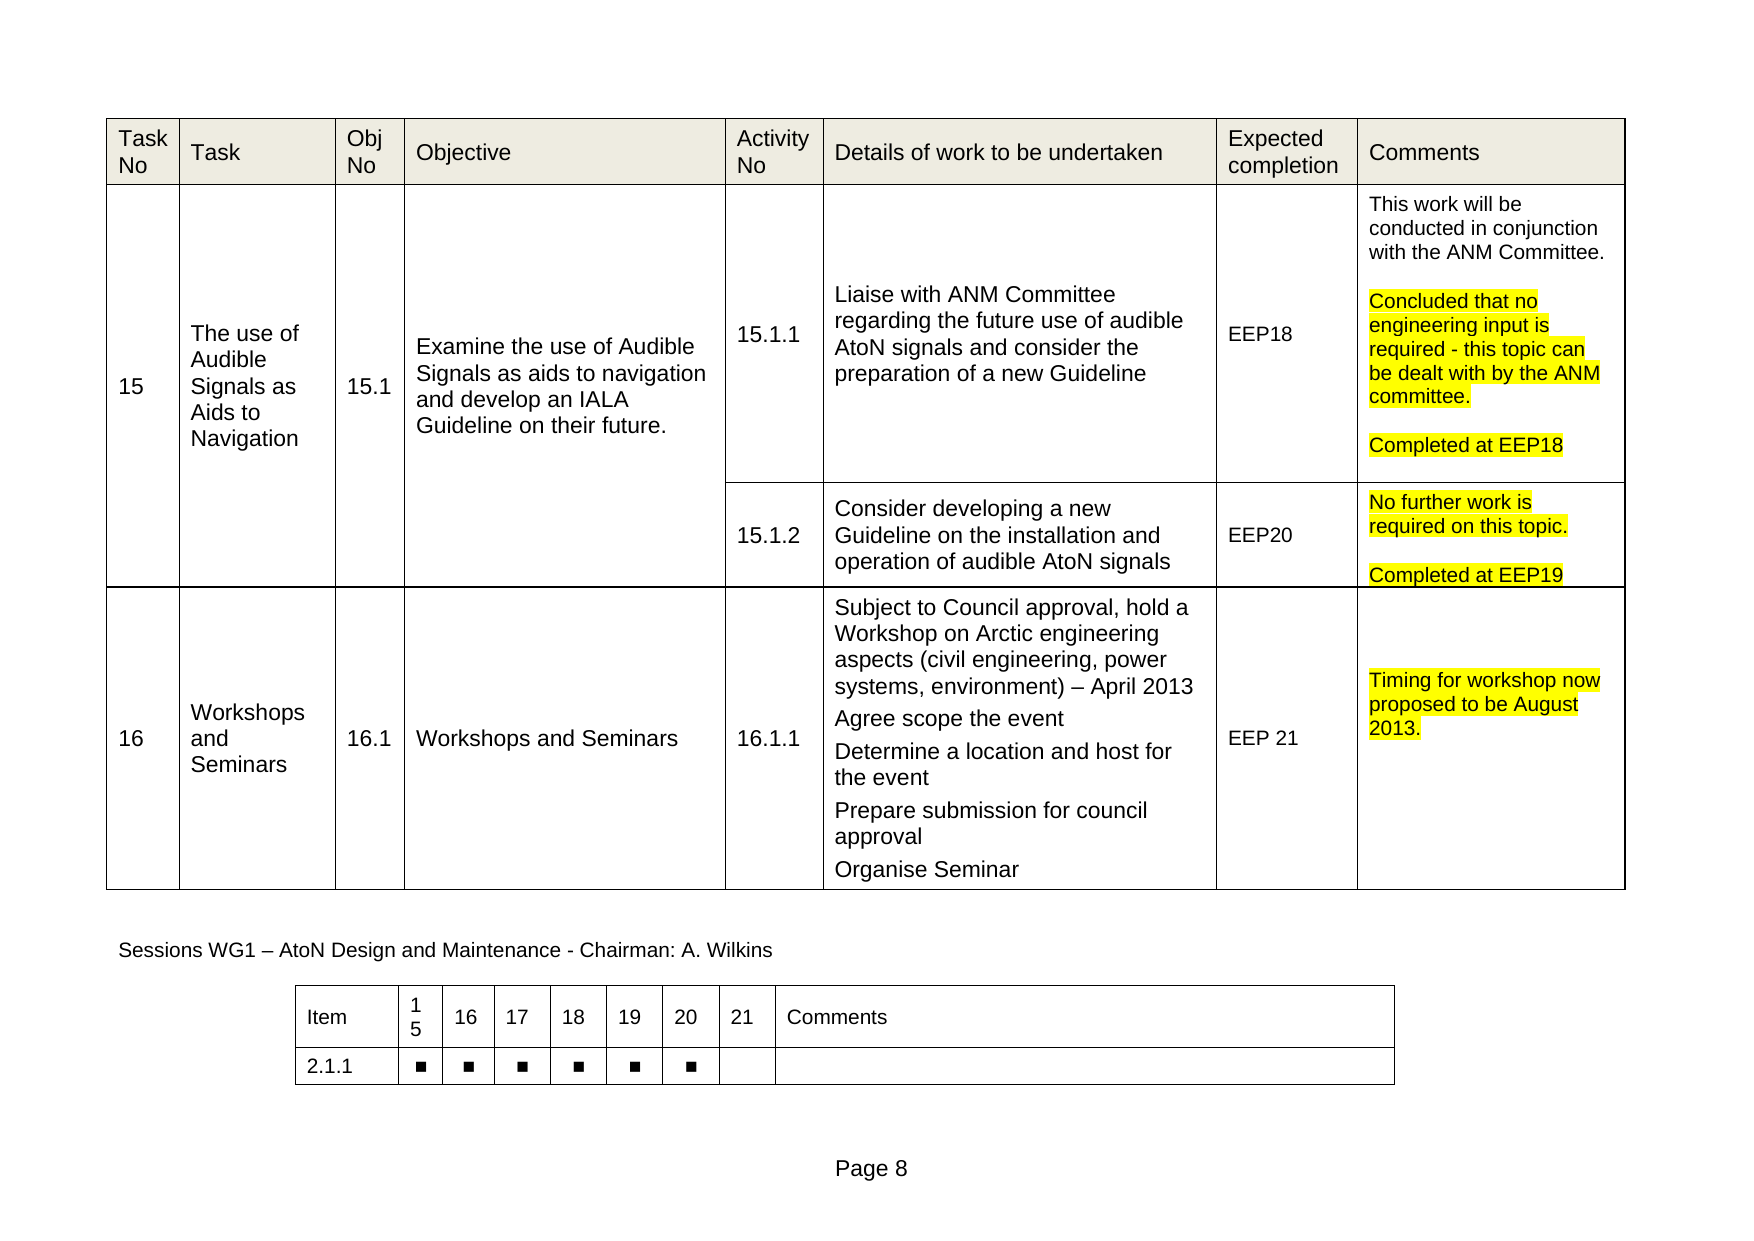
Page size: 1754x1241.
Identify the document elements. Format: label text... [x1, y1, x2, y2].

table_cell Consider developing a new Guideline on the installation and operation of audible AtoN signals [824, 483, 1216, 586]
table_cell ■ [443, 1048, 494, 1084]
table_cell No further work is required on this topic. Completed at EEP19 [1358, 483, 1624, 586]
table_header Comments [776, 986, 1394, 1047]
table_header 17 [495, 986, 550, 1047]
table_cell ■ [495, 1048, 550, 1084]
table_cell 2.1.1 [296, 1048, 398, 1084]
table_cell 15.1.2 [726, 483, 823, 586]
table_cell EEP18 [1217, 185, 1357, 482]
table_header Task [180, 119, 335, 184]
table_cell ■ [607, 1048, 662, 1084]
table_header Activity No [726, 119, 823, 184]
table_header Details of work to be undertaken [824, 119, 1216, 184]
table_header 15 [399, 986, 442, 1047]
table_header Item [296, 986, 398, 1047]
table_cell ■ [551, 1048, 606, 1084]
table_header 16 [443, 986, 494, 1047]
table_cell 15 [107, 185, 179, 586]
table_cell This work will be conducted in conjunction with the ANM Committee. Concluded that no engineering input is required - this topic can be dealt with by the ANM committee. Completed at EEP18 [1358, 185, 1624, 482]
table_cell 15.1 [336, 185, 404, 586]
table_cell [776, 1048, 1394, 1084]
table_cell 16.1 [336, 588, 404, 888]
table_header 20 [663, 986, 719, 1047]
table_cell Timing for workshop now proposed to be August 2013. [1358, 588, 1624, 888]
table_cell EEP 21 [1217, 588, 1357, 888]
table_cell Liaise with ANM Committee regarding the future use of audible AtoN signals and consider the preparation of a new Guideline [824, 185, 1216, 482]
table_header Task No [107, 119, 179, 184]
table_cell ■ [663, 1048, 719, 1084]
table_cell EEP20 [1217, 483, 1357, 586]
table_cell Workshops and Seminars [180, 588, 335, 888]
table_header Objective [405, 119, 725, 184]
table_header 18 [551, 986, 606, 1047]
table_header Obj No [336, 119, 404, 184]
table_header Expected completion [1217, 119, 1357, 184]
text Sessions WG1 – AtoN Design and Maintenance - Chairman: A. Wilkins [118, 937, 1636, 961]
table_header 21 [720, 986, 775, 1047]
table_cell 15.1.1 [726, 185, 823, 482]
table_cell [720, 1048, 775, 1084]
table_header Comments [1358, 119, 1624, 184]
table_cell Workshops and Seminars [405, 588, 725, 888]
table_cell Examine the use of Audible Signals as aids to navigation and develop an IALA Guideline on their future. [405, 185, 725, 586]
table_cell 16.1.1 [726, 588, 823, 888]
table_cell Subject to Council approval, hold a Workshop on Arctic engineering aspects (civil engineering, power systems, environment) – April 2013 Agree scope the event Determine a location and host for the event Prepare submission for council approval Organise Seminar [824, 588, 1216, 888]
table_header 19 [607, 986, 662, 1047]
table_cell ■ [399, 1048, 442, 1084]
table_cell 16 [107, 588, 179, 888]
table_cell The use of Audible Signals as Aids to Navigation [180, 185, 335, 586]
